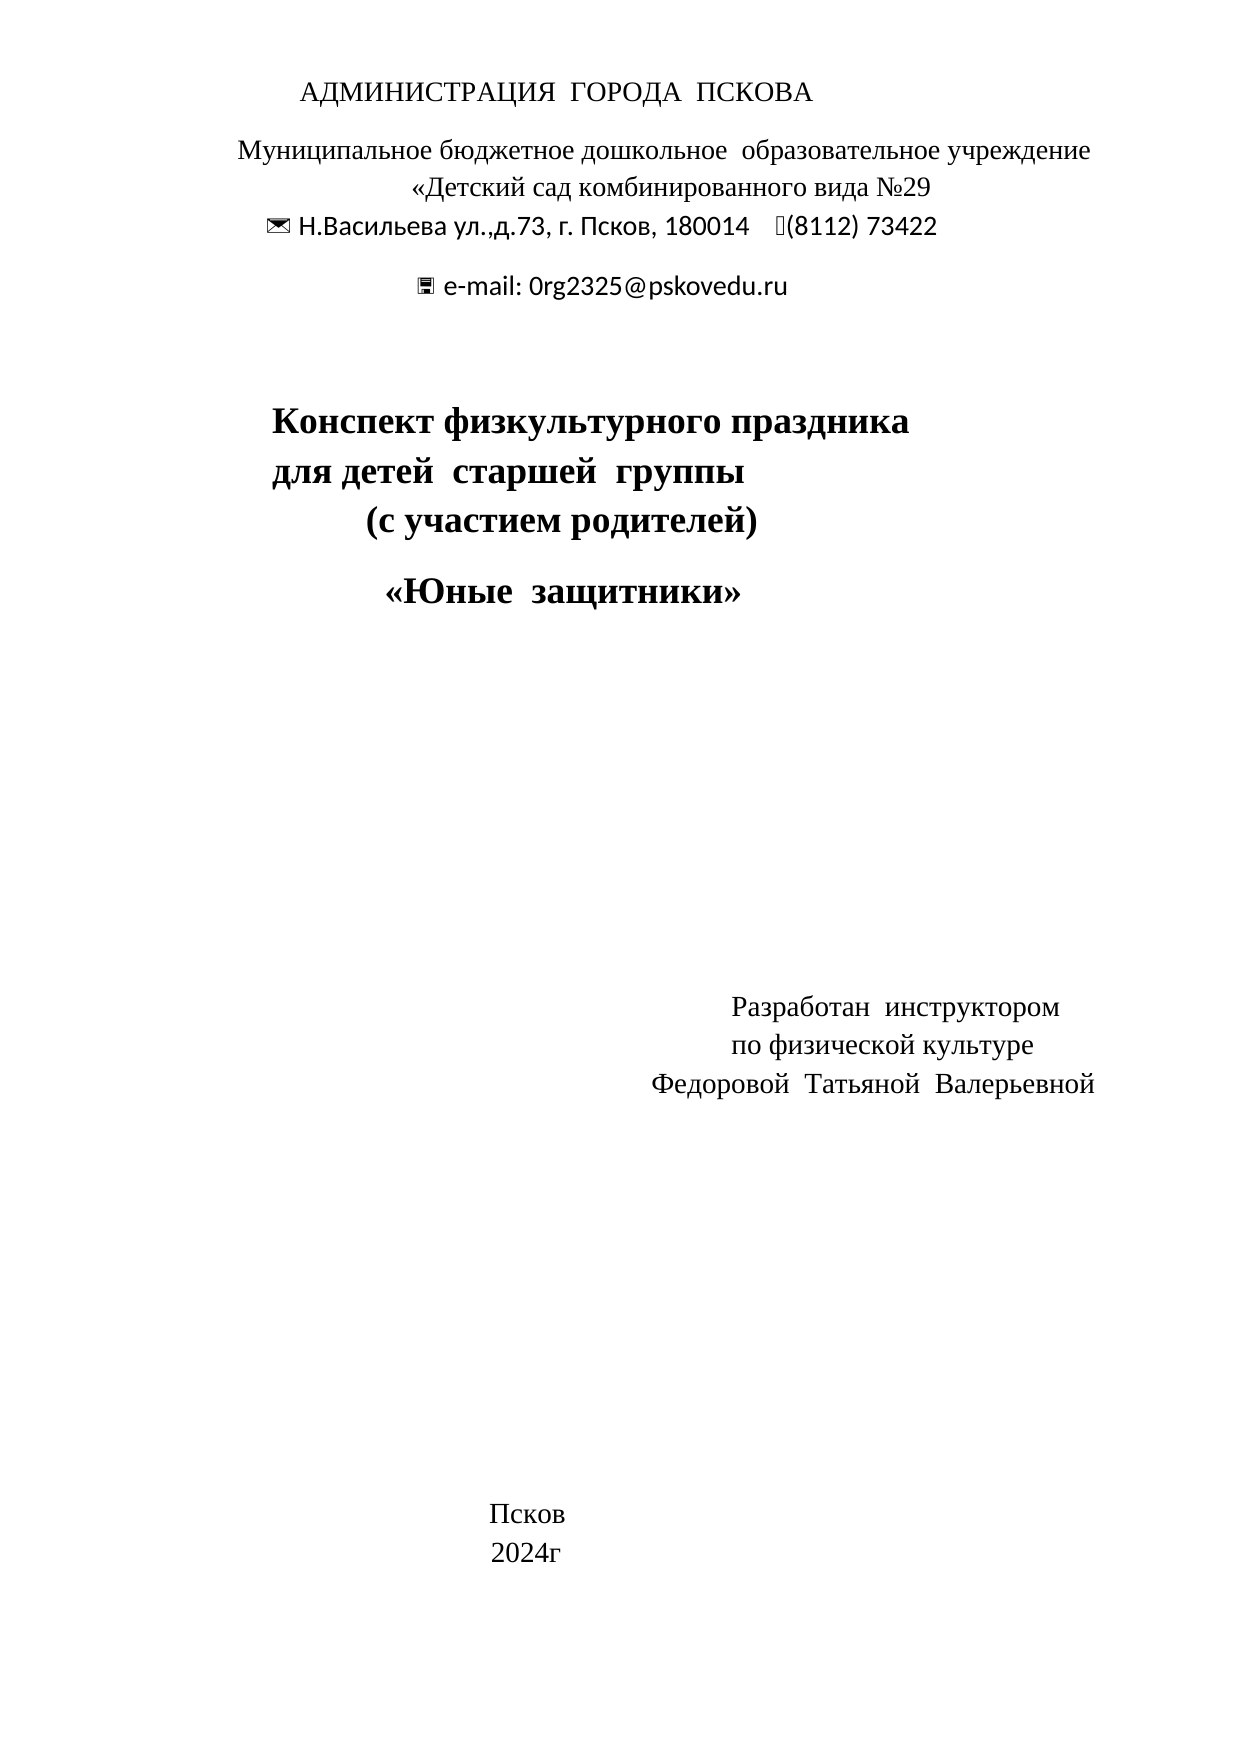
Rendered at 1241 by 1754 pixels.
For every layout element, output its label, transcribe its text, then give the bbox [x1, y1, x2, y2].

text «Юные защитники» [75, 568, 1165, 611]
text Конспект физкультурного праздника для детей старшей группы (с участием родителей) [75, 399, 1165, 541]
text e-mail: 0rg2325@pskovedu.ru [31, 268, 1165, 302]
text АДМИНИСТРАЦИЯ ГОРОДА ПСКОВА [75, 75, 1165, 107]
text Псков 2024г [75, 1496, 1165, 1568]
text Муниципальное бюджетное дошкольное образовательное учреждение «Детский сад комбинированного вида №29 Н.Васильева ул.,д.73, г. Псков, 180014 (8112) 73422 [31, 133, 1165, 242]
text Разработан инструктором по физической культуре Федоровой Татьяной Валерьевной [75, 989, 1165, 1099]
